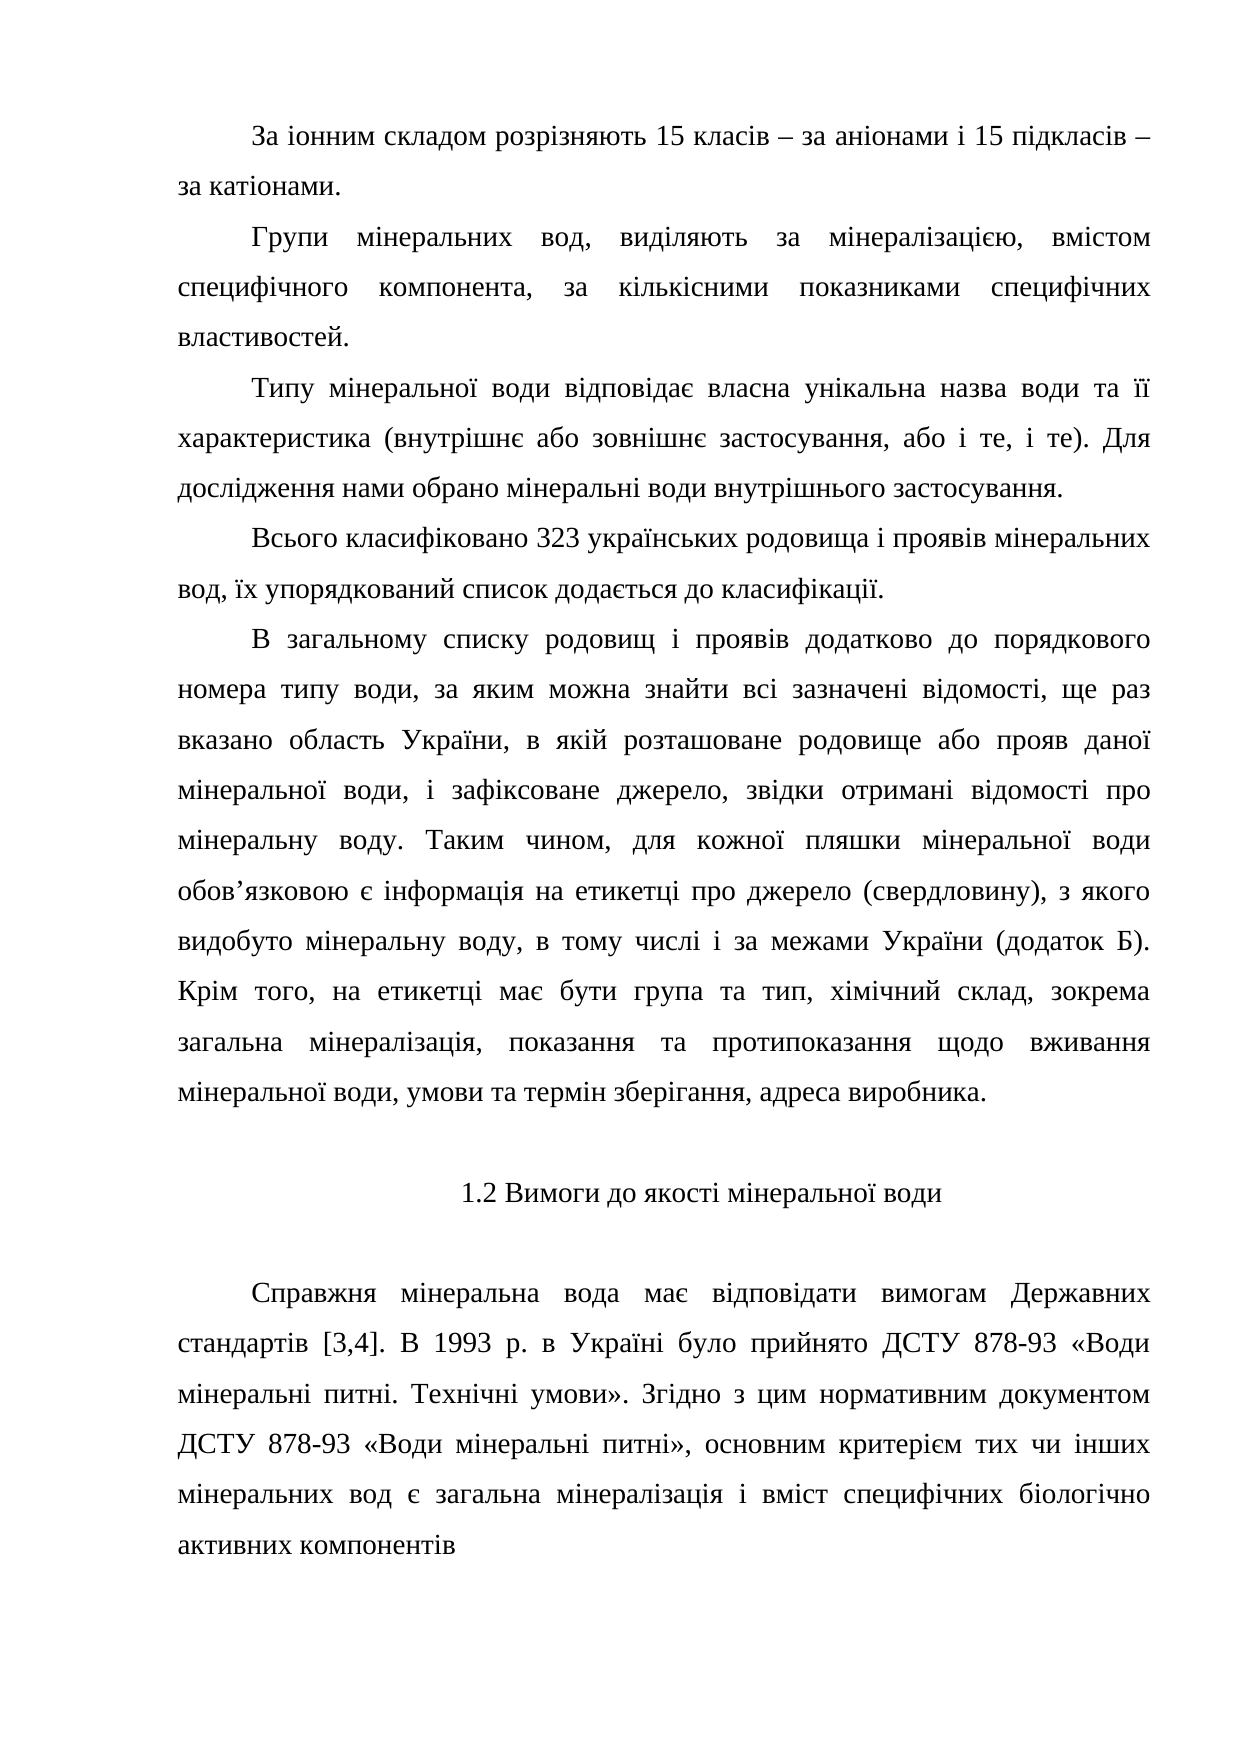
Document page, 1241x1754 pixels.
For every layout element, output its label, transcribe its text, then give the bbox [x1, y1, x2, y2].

text Типу мінеральної води відповідає власна унікальна назва води та її характеристика (внутрішнє або зовнішнє застосування, або і те, і те). Для дослідження нами обрано мінеральні води внутрішнього застосування. [177, 370, 1152, 504]
text За іонним складом розрізняють 15 класів – за аніонами і 15 підкласів – за катіонами. [177, 118, 1152, 202]
text Всього класифіковано 323 українських родовища і проявів мінеральних вод, їх упорядкований список додається до класифікації. [177, 521, 1152, 604]
text 1.2 Вимоги до якості мінеральної води [177, 1175, 1152, 1208]
text Групи мінеральних вод, виділяють за мінералізацією, вмістом специфічного компонента, за кількісними показниками специфічних властивостей. [177, 219, 1152, 353]
text В загальному списку родовищ і проявів додатково до порядкового номера типу води, за яким можна знайти всі зазначені відомості, ще раз вказано область України, в якій розташоване родовище або прояв даної мінеральної води, і зафіксоване джерело, звідки отримані відомості про мінеральну воду. Таким чином, для кожної пляшки мінеральної води обов’язковою є інформація на етикетці про джерело (свердловину), з якого видобуто мінеральну воду, в тому числі і за межами України (додаток Б). Крім того, на етикетці має бути група та тип, хімічний склад, зокрема загальна мінералізація, показання та протипоказання щодо вживання мінеральної води, умови та термін зберігання, адреса виробника. [177, 621, 1152, 1108]
text Справжня мінеральна вода має відповідати вимогам Державних стандартів [3,4]. В 1993 р. в Україні було прийнято ДСТУ 878-93 «Води мінеральні питні. Технічні умови». Згідно з цим нормативним документом ДСТУ 878-93 «Води мінеральні питні», основним критерієм тих чи інших мінеральних вод є загальна мінералізація і вміст специфічних біологічно активних компонентів [177, 1275, 1152, 1560]
